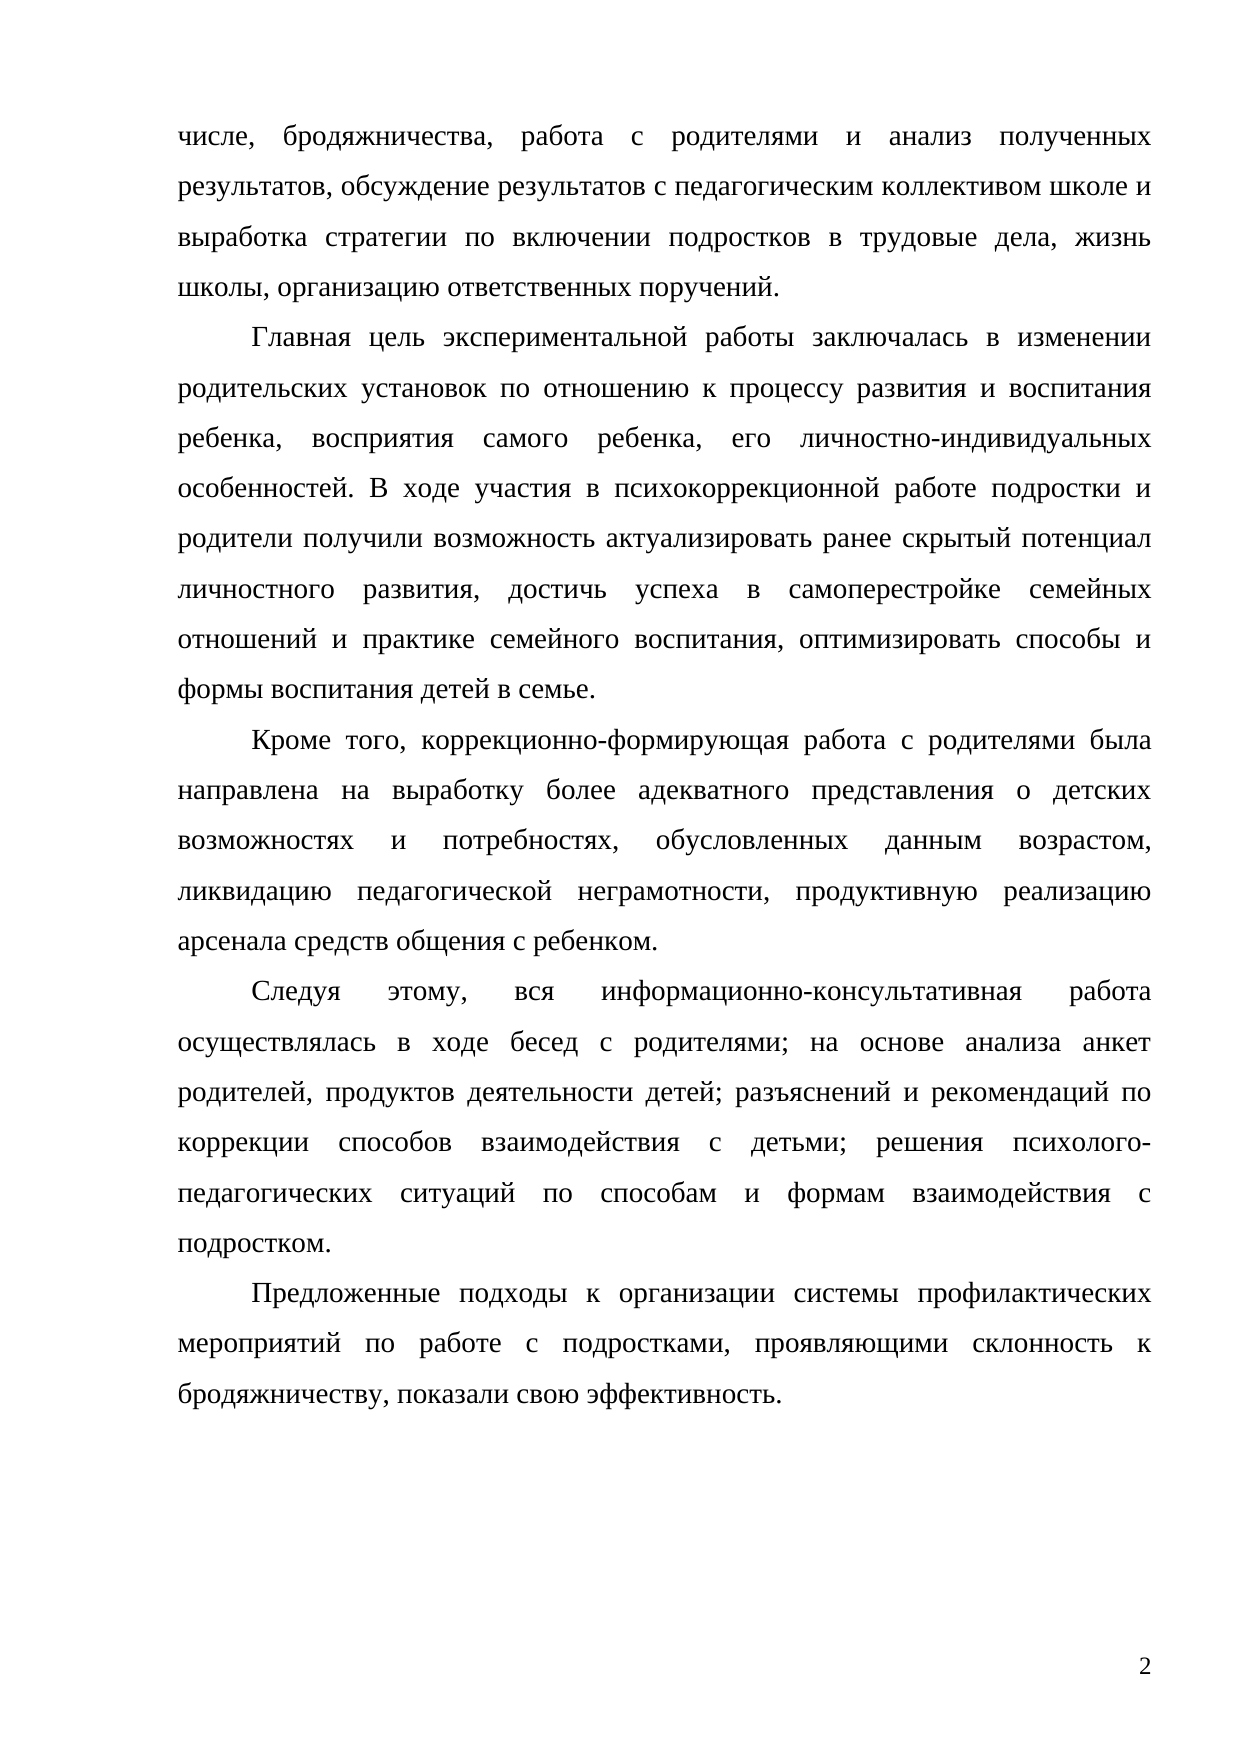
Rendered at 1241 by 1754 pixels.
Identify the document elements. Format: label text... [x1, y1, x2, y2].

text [177, 118, 1152, 303]
text Предложенные подходы к организации системы профилактических мероприятий по работе с подростками, проявляющими склонность к бродяжничеству, показали свою эффективность. [177, 1275, 1152, 1409]
text Следуя этому, вся информационно-консультативная работа осуществлялась в ходе бесед с родителями; на основе анализа анкет родителей, продуктов деятельности детей; разъяснений и рекомендаций по коррекции способов взаимодействия с детьми; решения психолого-педагогических ситуаций по способам и формам взаимодействия с подростком. [177, 973, 1152, 1258]
text Кроме того, коррекционно-формирующая работа с родителями была направлена на выработку более адекватного представления о детских возможностях и потребностях, обусловленных данным возрастом, ликвидацию педагогической неграмотности, продуктивную реализацию арсенала средств общения с ребенком. [177, 722, 1152, 957]
text Главная цель экспериментальной работы заключалась в изменении родительских установок по отношению к процессу развития и воспитания ребенка, восприятия самого ребенка, его личностно-индивидуальных особенностей. В ходе участия в психокоррекционной работе подростки и родители получили возможность актуализировать ранее скрытый потенциал личностного развития, достичь успеха в самоперестройке семейных отношений и практике семейного воспитания, оптимизировать способы и формы воспитания детей в семье. [177, 319, 1152, 705]
